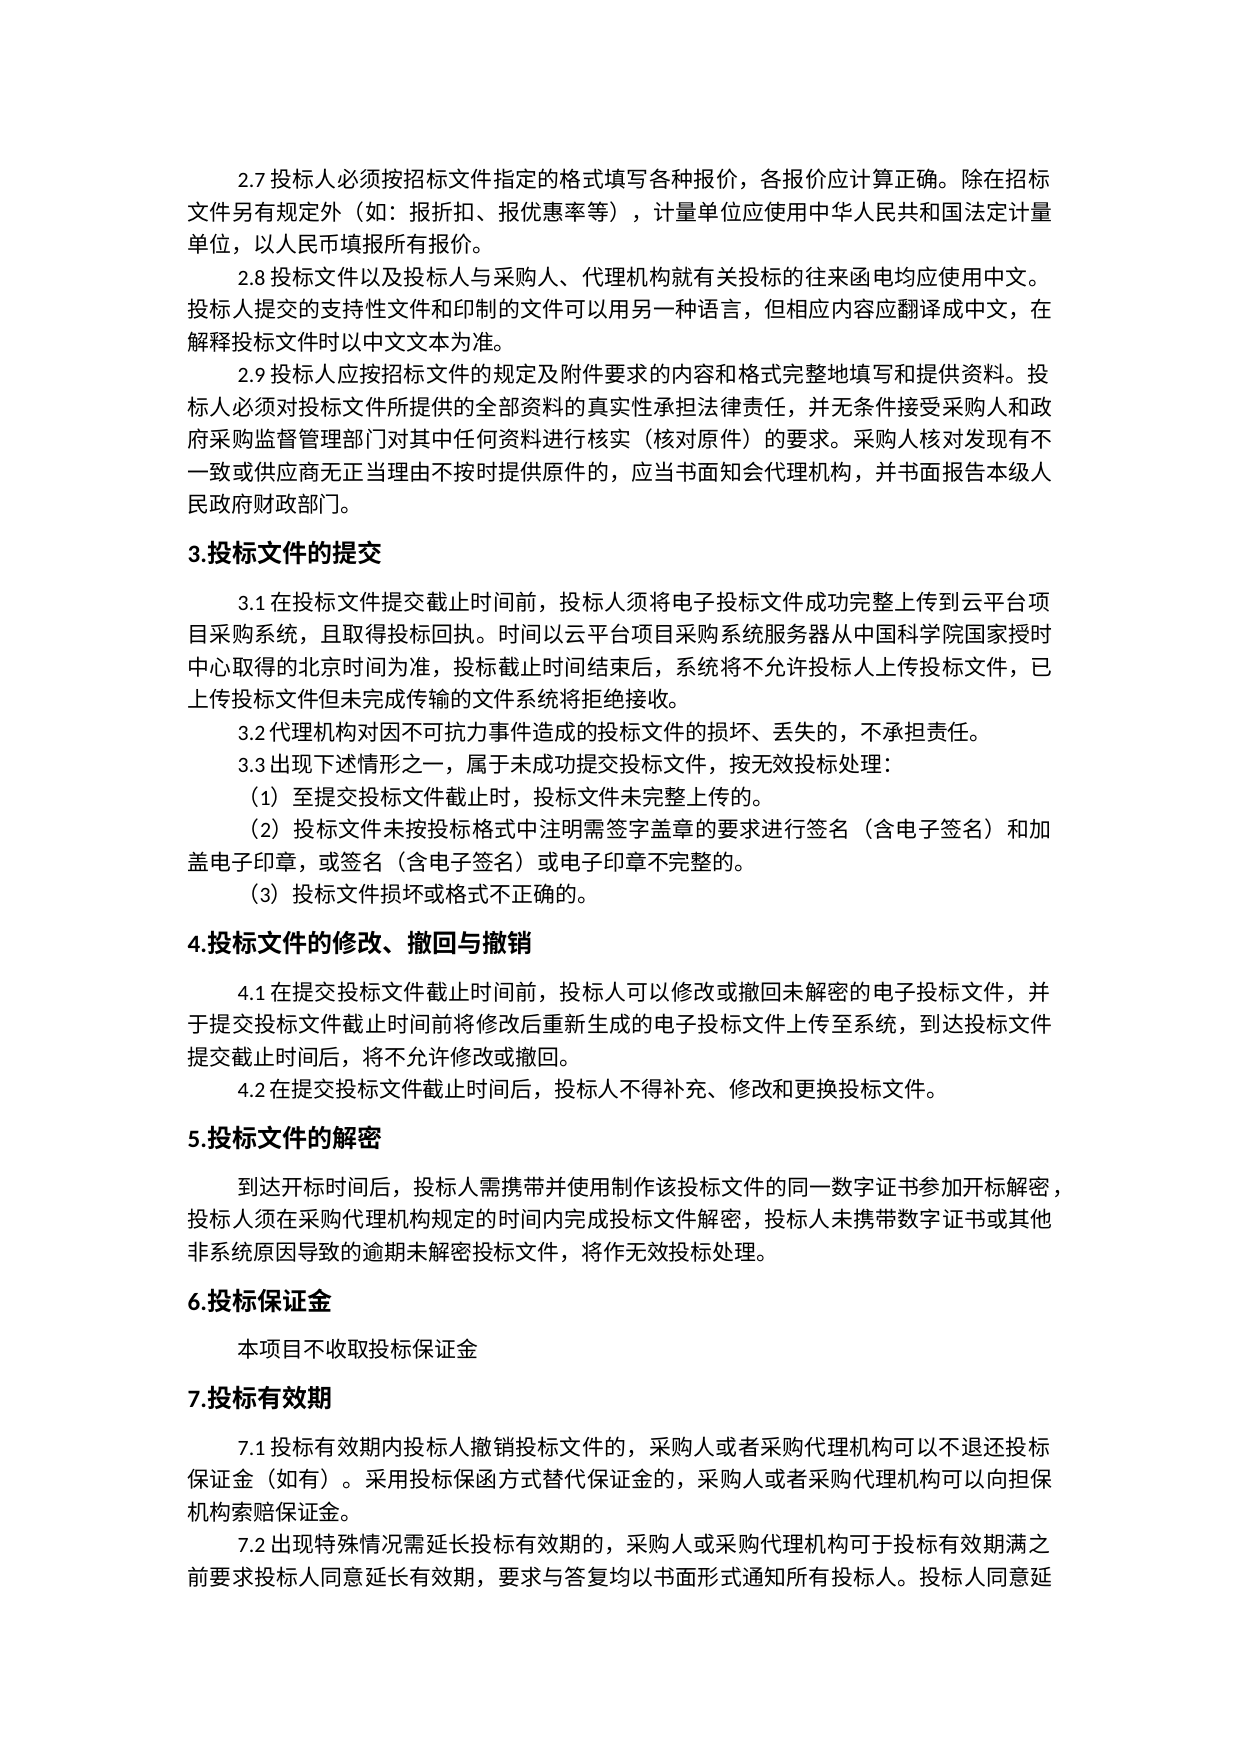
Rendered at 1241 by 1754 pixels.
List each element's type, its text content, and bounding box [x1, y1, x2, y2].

text 3.2代理机构对因不可抗力事件造成的投标文件的损坏、丢失的，不承担责任。 [187, 714, 1053, 747]
text 4.1在提交投标文件截止时间前，投标人可以修改或撤回未解密的电子投标文件，并于提交投标文件截止时间前将修改后重新生成的电子投标文件上传至系统，到达投标文件提交截止时间后，将不允许修改或撤回。 [187, 974, 1053, 1072]
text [187, 1527, 1053, 1592]
text 3.3出现下述情形之一，属于未成功提交投标文件，按无效投标处理： [187, 747, 1053, 779]
text 6.投标保证金 [187, 1267, 1053, 1332]
text （2）投标文件未按投标格式中注明需签字盖章的要求进行签名（含电子签名）和加盖电子印章，或签名（含电子签名）或电子印章不完整的。 [187, 812, 1053, 877]
text 7.投标有效期 [187, 1364, 1053, 1429]
text （3）投标文件损坏或格式不正确的。 [187, 877, 1053, 909]
text 4.2在提交投标文件截止时间后，投标人不得补充、修改和更换投标文件。 [187, 1072, 1053, 1104]
text 2.7投标人必须按招标文件指定的格式填写各种报价，各报价应计算正确。除在招标文件另有规定外（如：报折扣、报优惠率等），计量单位应使用中华人民共和国法定计量单位，以人民币填报所有报价。 [187, 162, 1053, 259]
text 到达开标时间后，投标人需携带并使用制作该投标文件的同一数字证书参加开标解密，投标人须在采购代理机构规定的时间内完成投标文件解密，投标人未携带数字证书或其他非系统原因导致的逾期未解密投标文件，将作无效投标处理。 [187, 1169, 1053, 1267]
text 4.投标文件的修改、撤回与撤销 [187, 909, 1053, 974]
text 7.1投标有效期内投标人撤销投标文件的，采购人或者采购代理机构可以不退还投标保证金（如有）。采用投标保函方式替代保证金的，采购人或者采购代理机构可以向担保机构索赔保证金。 [187, 1429, 1053, 1527]
text 2.9投标人应按招标文件的规定及附件要求的内容和格式完整地填写和提供资料。投标人必须对投标文件所提供的全部资料的真实性承担法律责任，并无条件接受采购人和政府采购监督管理部门对其中任何资料进行核实（核对原件）的要求。采购人核对发现有不一致或供应商无正当理由不按时提供原件的，应当书面知会代理机构，并书面报告本级人民政府财政部门。 [187, 357, 1053, 519]
text 2.8投标文件以及投标人与采购人、代理机构就有关投标的往来函电均应使用中文。投标人提交的支持性文件和印制的文件可以用另一种语言，但相应内容应翻译成中文，在解释投标文件时以中文文本为准。 [187, 259, 1053, 357]
text 3.投标文件的提交 [187, 519, 1053, 584]
text 本项目不收取投标保证金 [187, 1332, 1053, 1364]
text 5.投标文件的解密 [187, 1104, 1053, 1169]
text （1）至提交投标文件截止时，投标文件未完整上传的。 [187, 779, 1053, 812]
text 3.1在投标文件提交截止时间前，投标人须将电子投标文件成功完整上传到云平台项目采购系统，且取得投标回执。时间以云平台项目采购系统服务器从中国科学院国家授时中心取得的北京时间为准，投标截止时间结束后，系统将不允许投标人上传投标文件，已上传投标文件但未完成传输的文件系统将拒绝接收。 [187, 584, 1053, 714]
